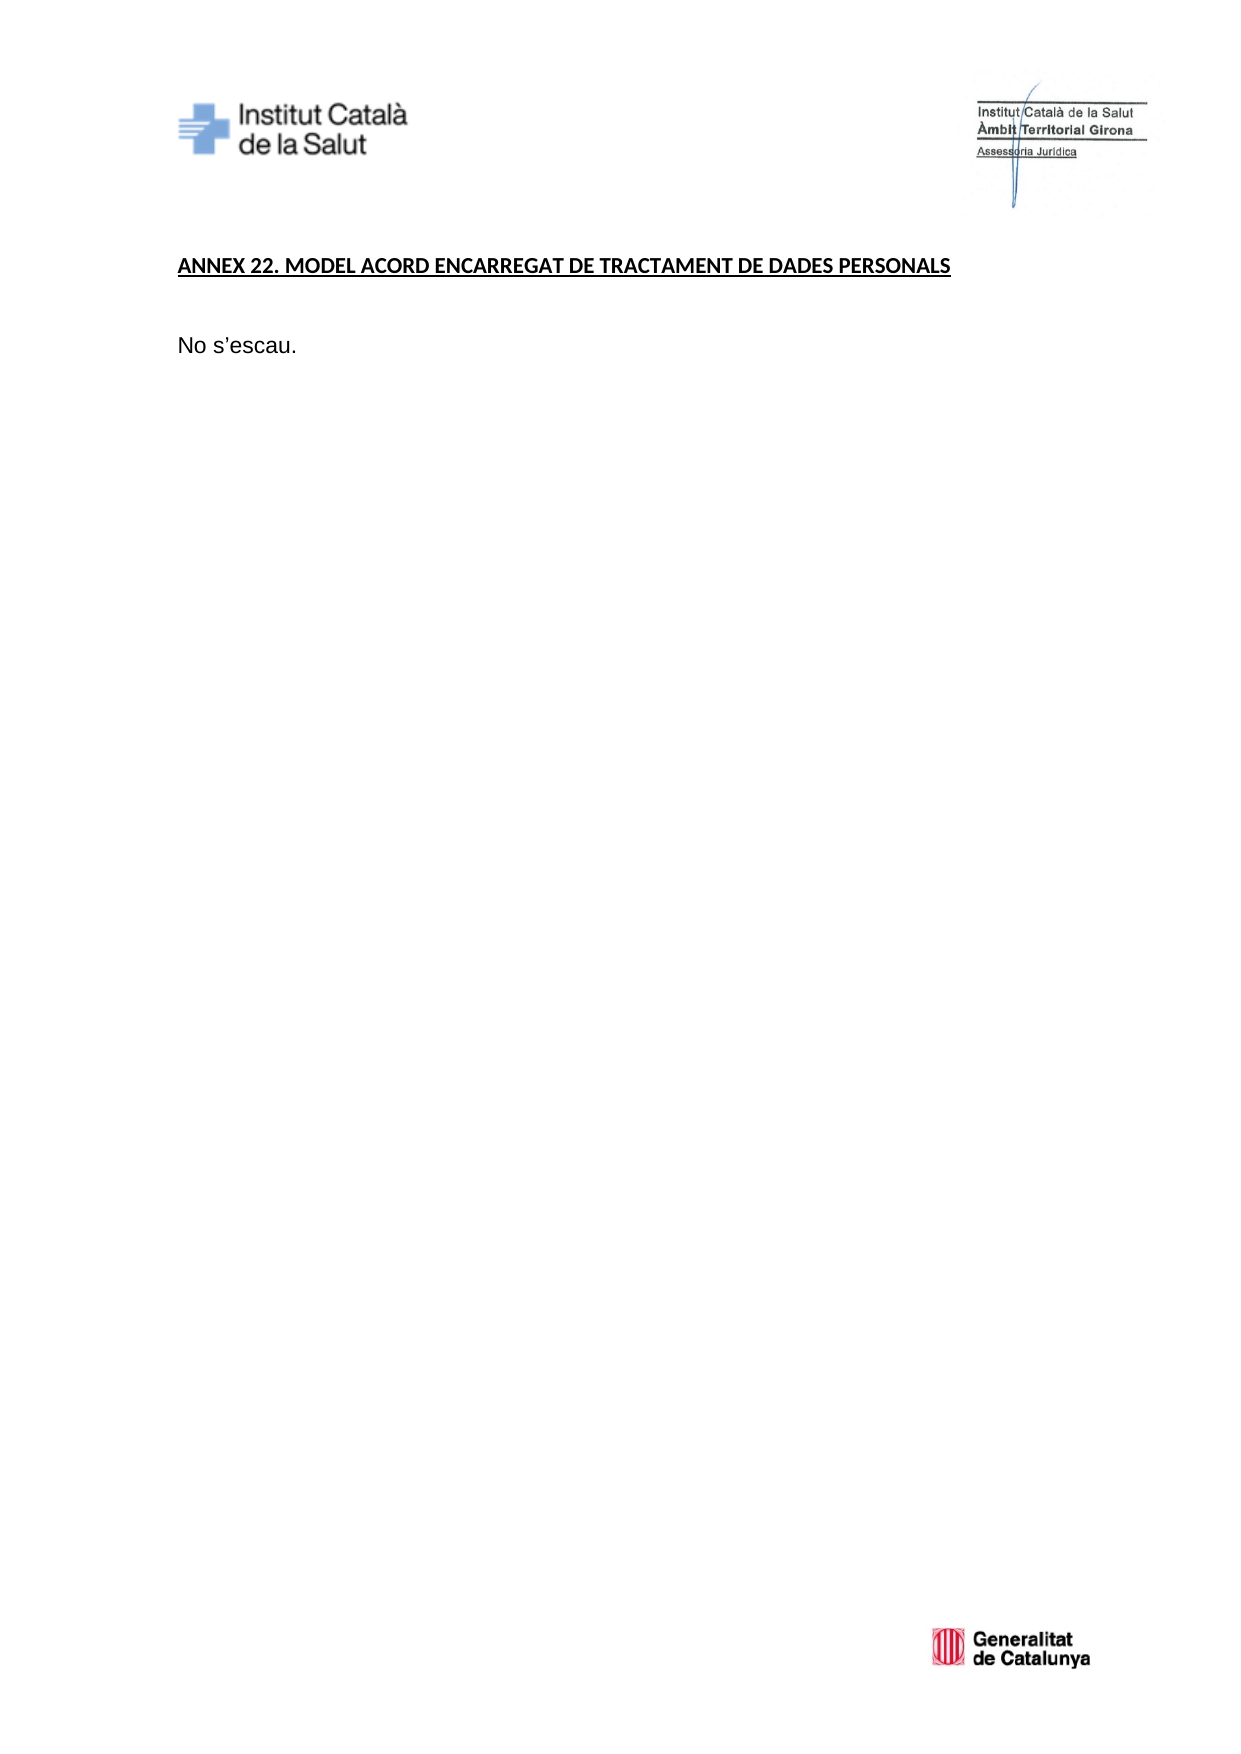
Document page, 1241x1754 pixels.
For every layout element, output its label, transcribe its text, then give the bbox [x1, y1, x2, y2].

text ANNEX 22. MODEL ACORD ENCARREGAT DE TRACTAMENT DE DADES PERSONALS [177, 251, 1063, 279]
text No s’escau. [177, 332, 1063, 358]
picture [177, 100, 410, 160]
picture [893, 1621, 1129, 1674]
picture [957, 68, 1167, 221]
